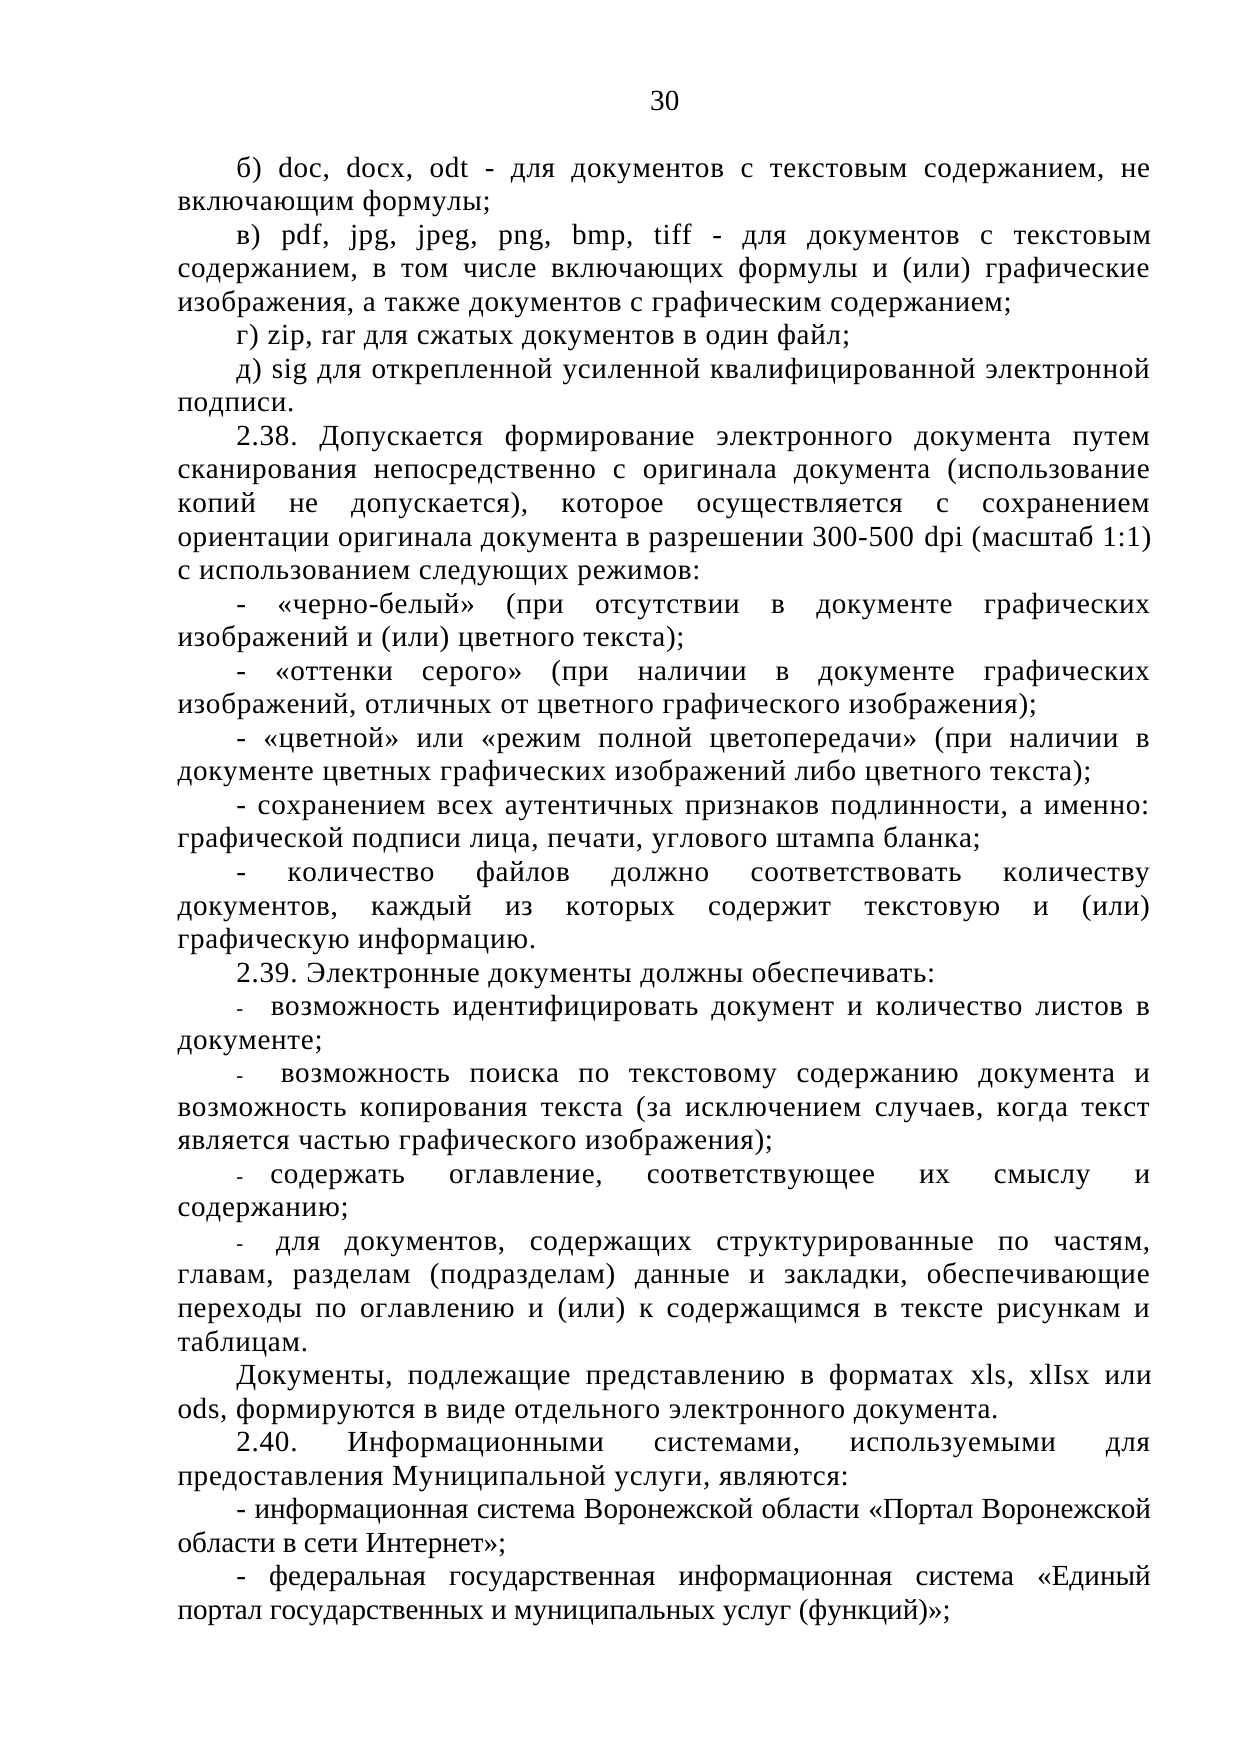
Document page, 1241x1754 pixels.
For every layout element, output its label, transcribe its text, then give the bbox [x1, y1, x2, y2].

list возможность идентифицировать документ и количество листов в документе; [177, 988, 1152, 1055]
text Документы, подлежащие представлению в форматах xls, xlIsx или ods, формируются в виде отдельного электронного документа. [177, 1357, 1152, 1424]
list для документов, содержащих структурированные по частям, главам, разделам (подразделам) данные и закладки, обеспечивающие переходы по оглавлению и (или) к содержащимся в тексте рисункам и таблицам. [177, 1223, 1152, 1357]
list содержать оглавление, соответствующее их смыслу и содержанию; [177, 1156, 1152, 1223]
text - «оттенки серого» (при наличии в документе графических изображений, отличных от цветного графического изображения); [177, 653, 1152, 720]
text 2.39. Электронные документы должны обеспечивать: [177, 955, 1152, 988]
text - «цветной» или «режим полной цветопередачи» (при наличии в документе цветных графических изображений либо цветного текста); [177, 720, 1152, 787]
text - количество файлов должно соответствовать количеству документов, каждый из которых содержит текстовую и (или) графическую информацию. [177, 854, 1152, 955]
text - сохранением всех аутентичных признаков подлинности, а именно: графической подписи лица, печати, углового штампа бланка; [177, 787, 1152, 854]
text г) zip, rar для сжатых документов в один файл; [177, 317, 1152, 351]
text в) pdf, jpg, jpeg, png, bmp, tiff - для документов с текстовым содержанием, в том числе включающих формулы и (или) графические изображения, а также документов с графическим содержанием; [177, 217, 1152, 317]
text - федеральная государственная информационная система «Единый портал государственных и муниципальных услуг (функций)»; [177, 1558, 1152, 1626]
text д) sig для открепленной усиленной квалифицированной электронной подписи. [177, 351, 1152, 418]
text - «черно-белый» (при отсутствии в документе графических изображений и (или) цветного текста); [177, 586, 1152, 653]
list возможность поиска по текстовому содержанию документа и возможность копирования текста (за исключением случаев, когда текст является частью графического изображения); [177, 1055, 1152, 1156]
text 2.38. Допускается формирование электронного документа путем сканирования непосредственно с оригинала документа (использование копий не допускается), которое осуществляется с сохранением ориентации оригинала документа в разрешении 300-500 dpi (масштаб 1:1) с использованием следующих режимов: [177, 418, 1152, 586]
text б) doc, docx, odt - для документов с текстовым содержанием, не включающим формулы; [177, 150, 1152, 217]
text 2.40. Информационными системами, используемыми для предоставления Муниципальной услуги, являются: [177, 1424, 1152, 1491]
text - информационная система Воронежской области «Портал Воронежской области в сети Интернет»; [177, 1491, 1152, 1558]
